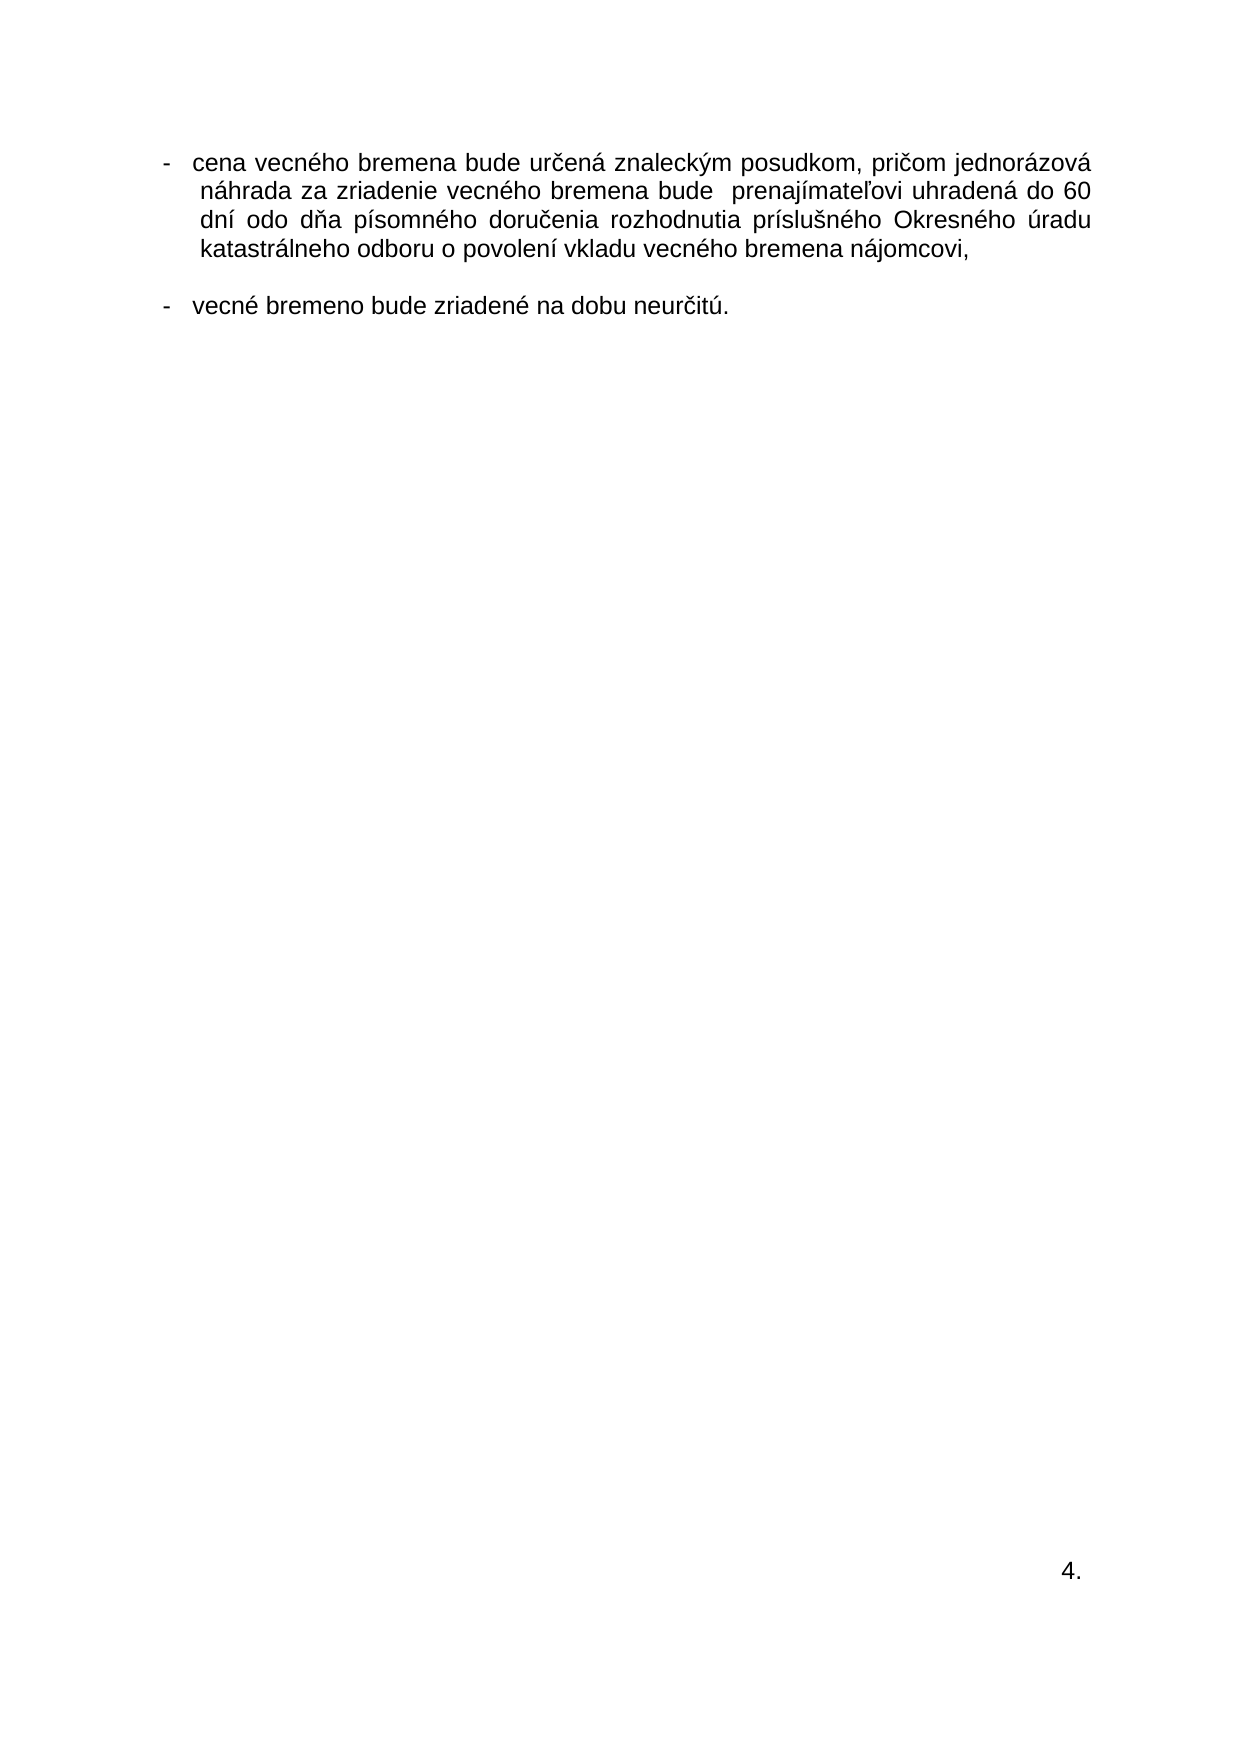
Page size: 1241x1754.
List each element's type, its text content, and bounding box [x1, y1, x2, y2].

list vecné bremeno bude zriadené na dobu neurčitú. [162, 291, 1093, 320]
text 4. [148, 1556, 1093, 1585]
list cena vecného bremena bude určená znaleckým posudkom, pričom jednorázová náhrada za zriadenie vecného bremena bude prenajímateľovi uhradená do 60 dní odo dňa písomného doručenia rozhodnutia príslušného Okresného úradu katastrálneho odboru o povolení vkladu vecného bremena nájomcovi, [162, 148, 1093, 263]
